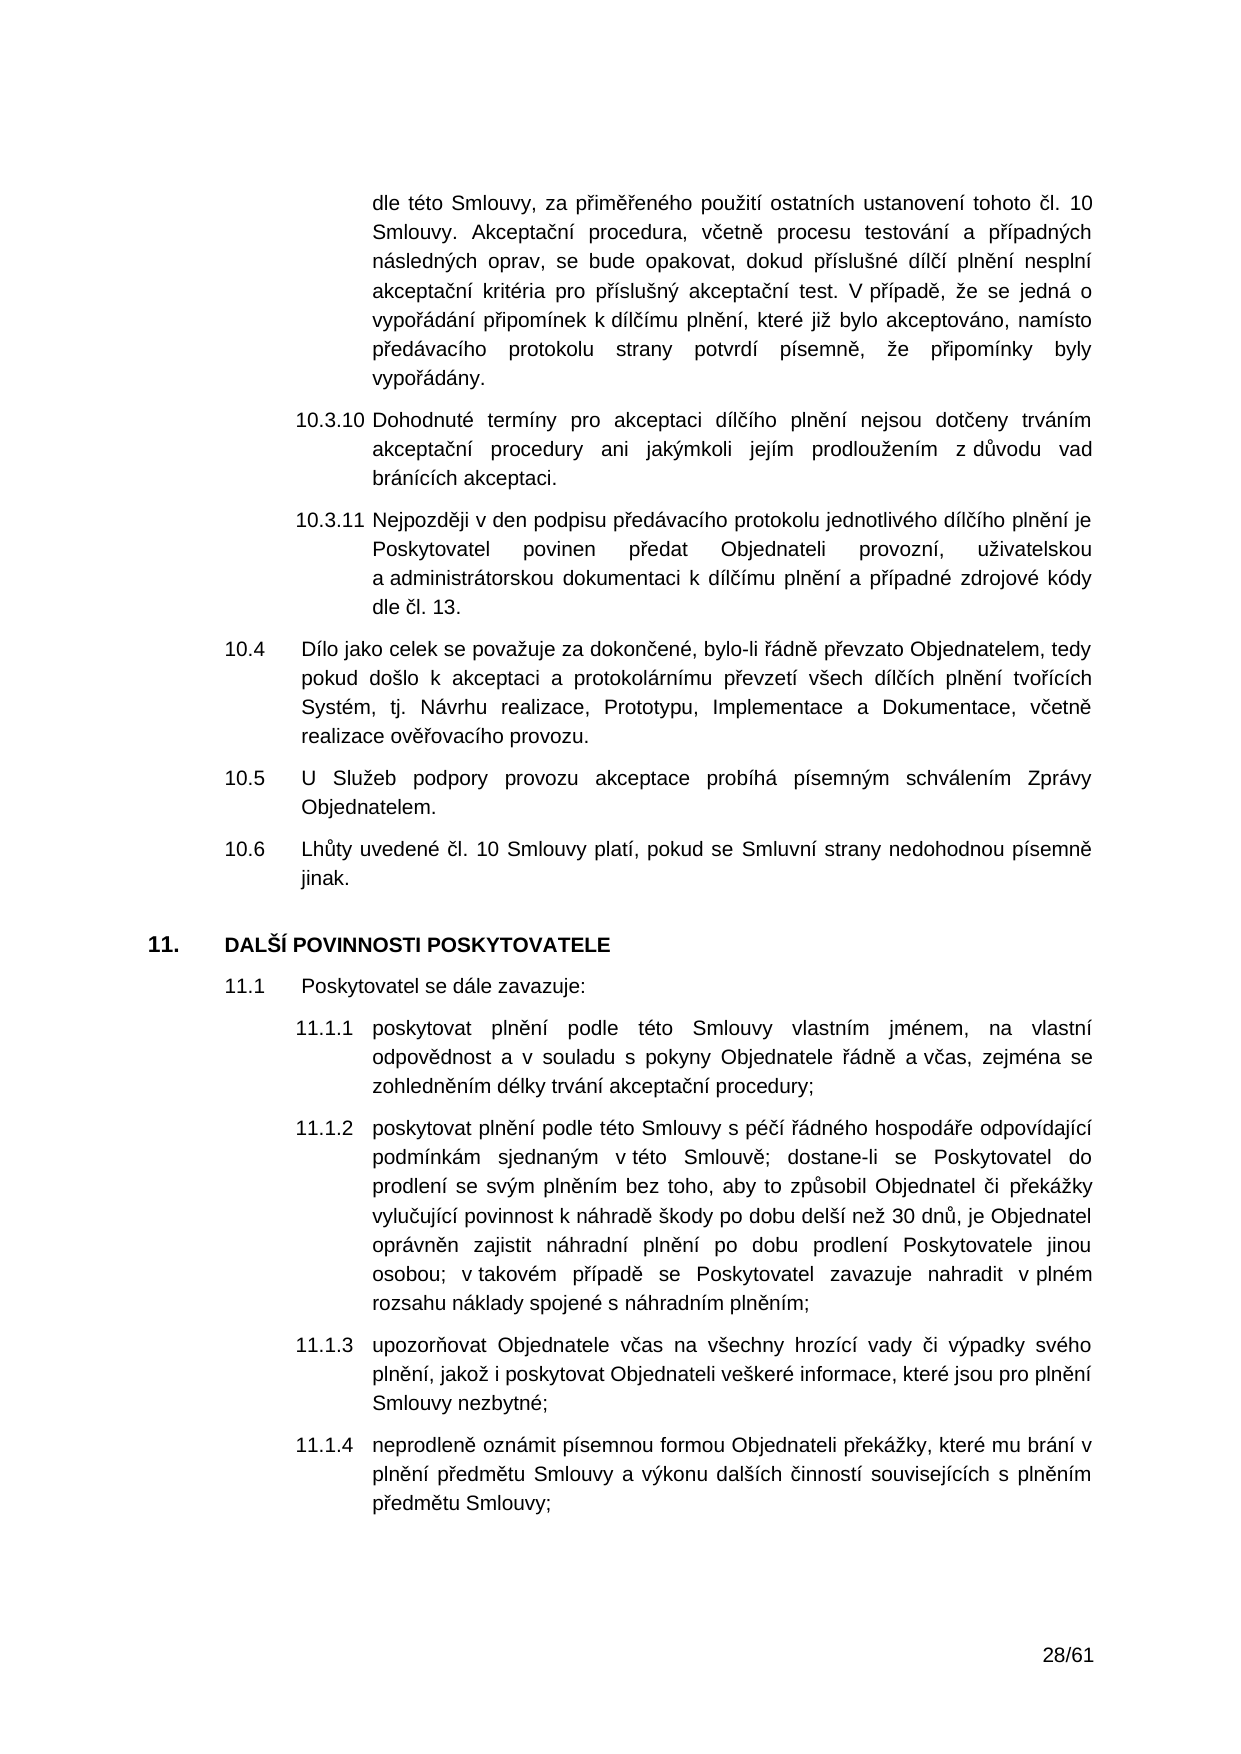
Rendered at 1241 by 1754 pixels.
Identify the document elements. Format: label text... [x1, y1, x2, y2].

text U Služeb podpory provozu akceptace probíhá písemným schválením Zprávy Objednatelem. [224, 762, 1093, 821]
text DALŠÍ POVINNOSTI POSKYTOVATELE [148, 929, 1093, 958]
list poskytovat plnění podle této Smlouvy s péčí řádného hospodáře odpovídající podmínkám sjednaným v této Smlouvě; dostane-li se Poskytovatel do prodlení se svým plněním bez toho, aby to způsobil Objednatel či překážky vylučující povinnost k náhradě škody po dobu delší než 30 dnů, je Objednatel oprávněn zajistit náhradní plnění po dobu prodlení Poskytovatele jinou osobou; v takovém případě se Poskytovatel zavazuje nahradit v plném rozsahu náklady spojené s náhradním plněním; [295, 1112, 1093, 1316]
text Poskytovatel se dále zavazuje: [224, 971, 1093, 1000]
list Dohodnuté termíny pro akceptaci dílčího plnění nejsou dotčeny trváním akceptační procedury ani jakýmkoli jejím prodloužením z důvodu vad bránících akceptaci. [295, 404, 1093, 491]
list neprodleně oznámit písemnou formou Objednateli překážky, které mu brání v plnění předmětu Smlouvy a výkonu dalších činností souvisejících s plněním předmětu Smlouvy; [295, 1429, 1093, 1516]
list Nejpozději v den podpisu předávacího protokolu jednotlivého dílčího plnění je Poskytovatel povinen předat Objednateli provozní, uživatelskou a administrátorskou dokumentaci k dílčímu plnění a případné zdrojové kódy dle čl. 13. [295, 504, 1093, 621]
text Lhůty uvedené čl. 10 Smlouvy platí, pokud se Smluvní strany nedohodnou písemně jinak. [224, 833, 1093, 891]
text Dílo jako celek se považuje za dokončené, bylo-li řádně převzato Objednatelem, tedy pokud došlo k akceptaci a protokolárnímu převzetí všech dílčích plnění tvořících Systém, tj. Návrhu realizace, Prototypu, Implementace a Dokumentace, včetně realizace ověřovacího provozu. [224, 633, 1093, 750]
list poskytovat plnění podle této Smlouvy vlastním jménem, na vlastní odpovědnost a v souladu s pokyny Objednatele řádně a včas, zejména se zohledněním délky trvání akceptační procedury; [295, 1012, 1093, 1100]
list upozorňovat Objednatele včas na všechny hrozící vady či výpadky svého plnění, jakož i poskytovat Objednateli veškeré informace, které jsou pro plnění Smlouvy nezbytné; [295, 1329, 1093, 1416]
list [295, 187, 1093, 391]
